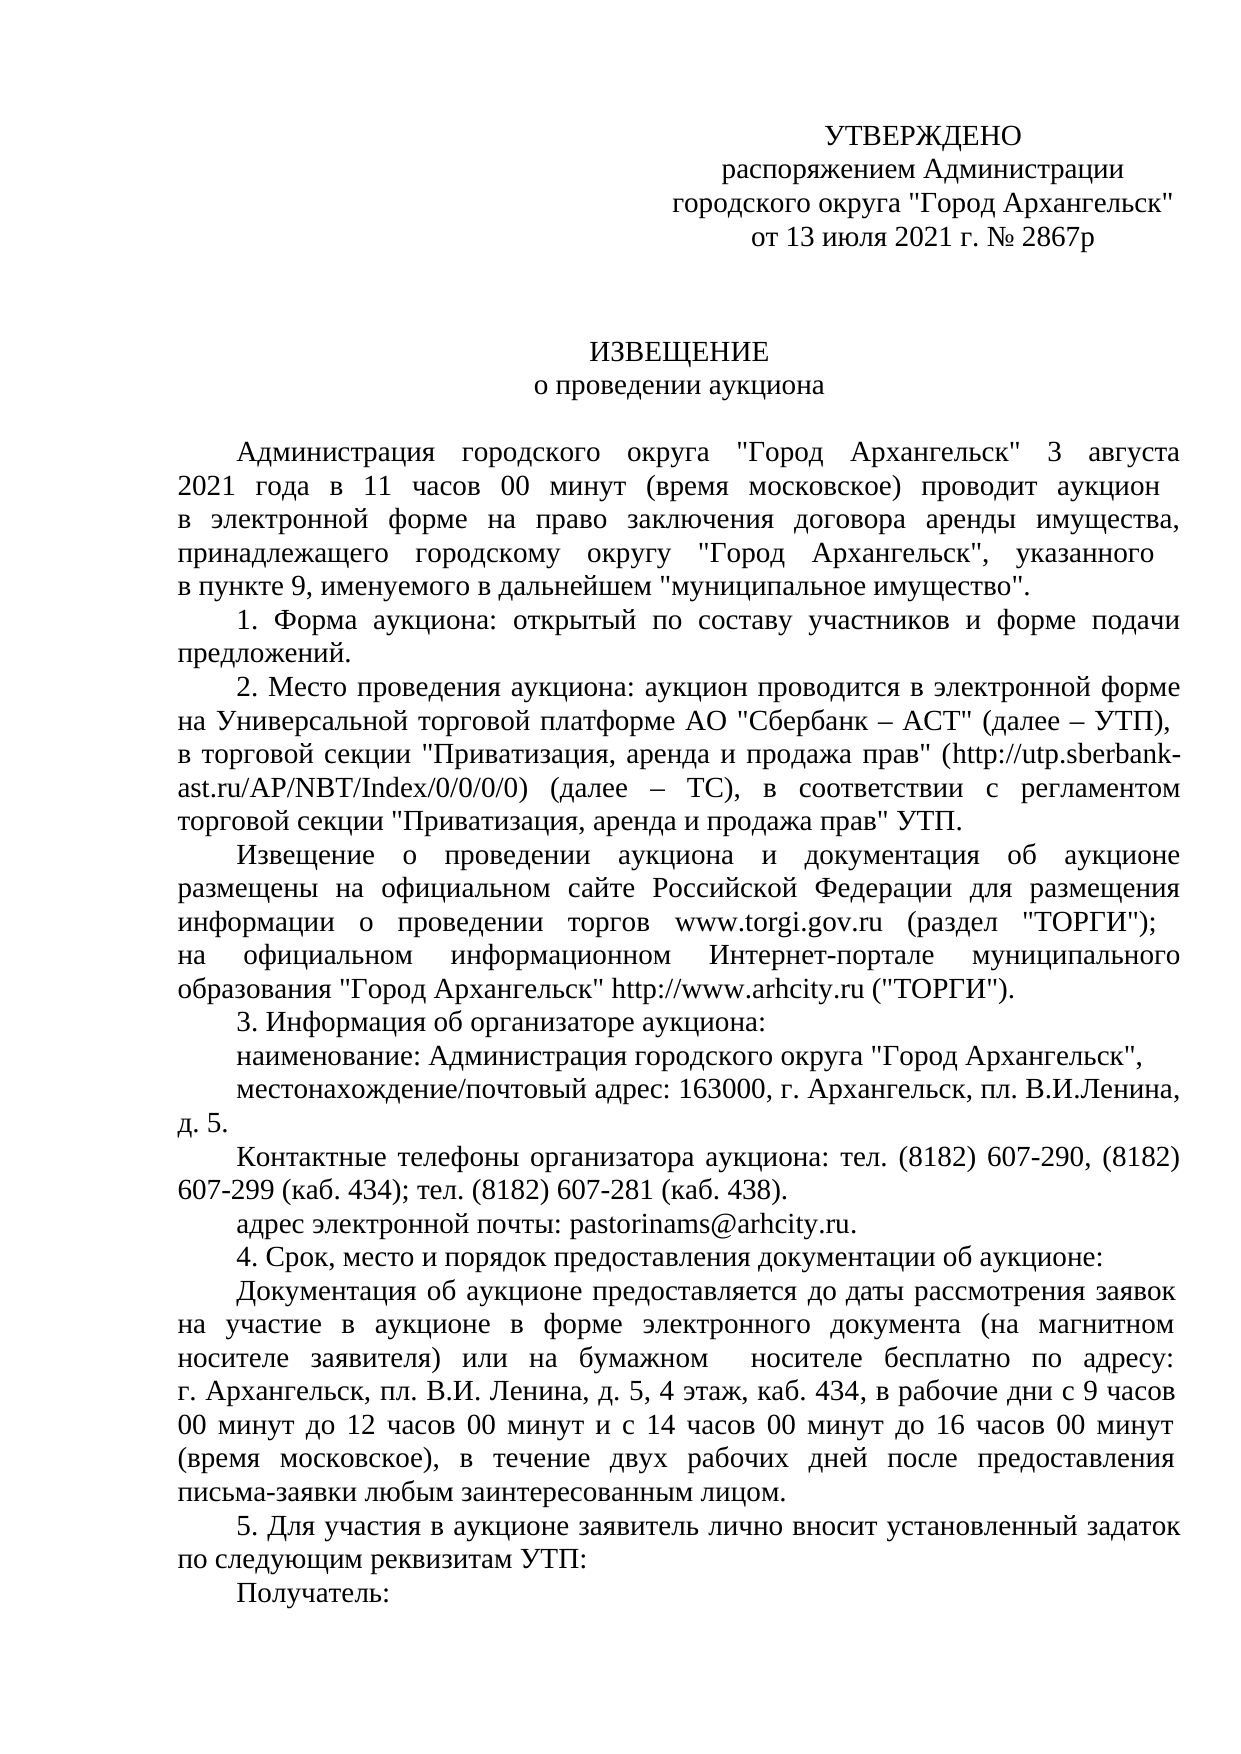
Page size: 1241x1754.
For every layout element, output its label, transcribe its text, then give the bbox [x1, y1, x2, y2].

text Контактные телефоны организатора аукциона: тел. (8182) 607-290, (8182) 607-299 (каб. 434); тел. (8182) 607-281 (каб. 438). [177, 1139, 1181, 1206]
text городского округа "Город Архангельск" [664, 185, 1181, 219]
text 2. Место проведения аукциона: аукцион проводится в электронной форме на Универсальной торговой платформе АО "Сбербанк – АСТ" (далее – УТП), в торговой секции "Приватизация, аренда и продажа прав" (http://utp.sberbank-ast.ru/AP/NBT/Index/0/0/0/0) (далее – ТС), в соответствии с регламентом торговой секции "Приватизация, аренда и продажа прав" УТП. [177, 669, 1181, 837]
text Документация об аукционе предоставляется до даты рассмотрения заявок на участие в аукционе в форме электронного документа (на магнитном носителе заявителя) или на бумажном носителе бесплатно по адресу: г. Архангельск, пл. В.И. Ленина, д. 5, 4 этаж, каб. 434, в рабочие дни с 9 часов 00 минут до 12 часов 00 минут и с 14 часов 00 минут до 16 часов 00 минут (время московское), в течение двух рабочих дней после предоставления письма-заявки любым заинтересованным лицом. [177, 1273, 1176, 1508]
text Получатель: [177, 1575, 1181, 1608]
text наименование: Администрация городского округа "Город Архангельск", [177, 1038, 1181, 1072]
text 1. Форма аукциона: открытый по составу участников и форме подачи предложений. [177, 602, 1181, 669]
text о проведении аукциона [177, 367, 1181, 401]
text адрес электронной почты: pastorinams@arhcity.ru. [177, 1206, 1181, 1239]
text ИЗВЕЩЕНИЕ [177, 334, 1181, 367]
text 5. Для участия в аукционе заявитель лично вносит установленный задаток по следующим реквизитам УТП: [177, 1508, 1181, 1575]
text местонахождение/почтовый адрес: . Архангельск, пл. В.И.Ленина, д. 5. [177, 1072, 1181, 1139]
text распоряжением Администрации [664, 152, 1181, 185]
text от 13 июля 2021 г. № 2867р [664, 219, 1181, 252]
text УТВЕРЖДЕНО [664, 118, 1181, 152]
text Администрация городского округа "Город Архангельск" 3 августа 2021 года в 11 часов 00 минут (время московское) проводит аукцион в электронной форме на право заключения договора аренды имущества, принадлежащего городскому округу "Город Архангельск", указанного в пункте 9, именуемого в дальнейшем "муниципальное имущество". [177, 434, 1181, 602]
text 4. Срок, место и порядок предоставления документации об аукционе: [177, 1239, 1181, 1273]
text 3. Информация об организаторе аукциона: [177, 1004, 1181, 1038]
text Извещение о проведении аукциона и документация об аукционе размещены на официальном сайте Российской Федерации для размещения информации о проведении торгов www.torgi.gov.ru (раздел "ТОРГИ"); на официальном информационном Интернет-портале муниципального образования "Город Архангельск" http://www.arhcity.ru ("ТОРГИ"). [177, 837, 1181, 1004]
